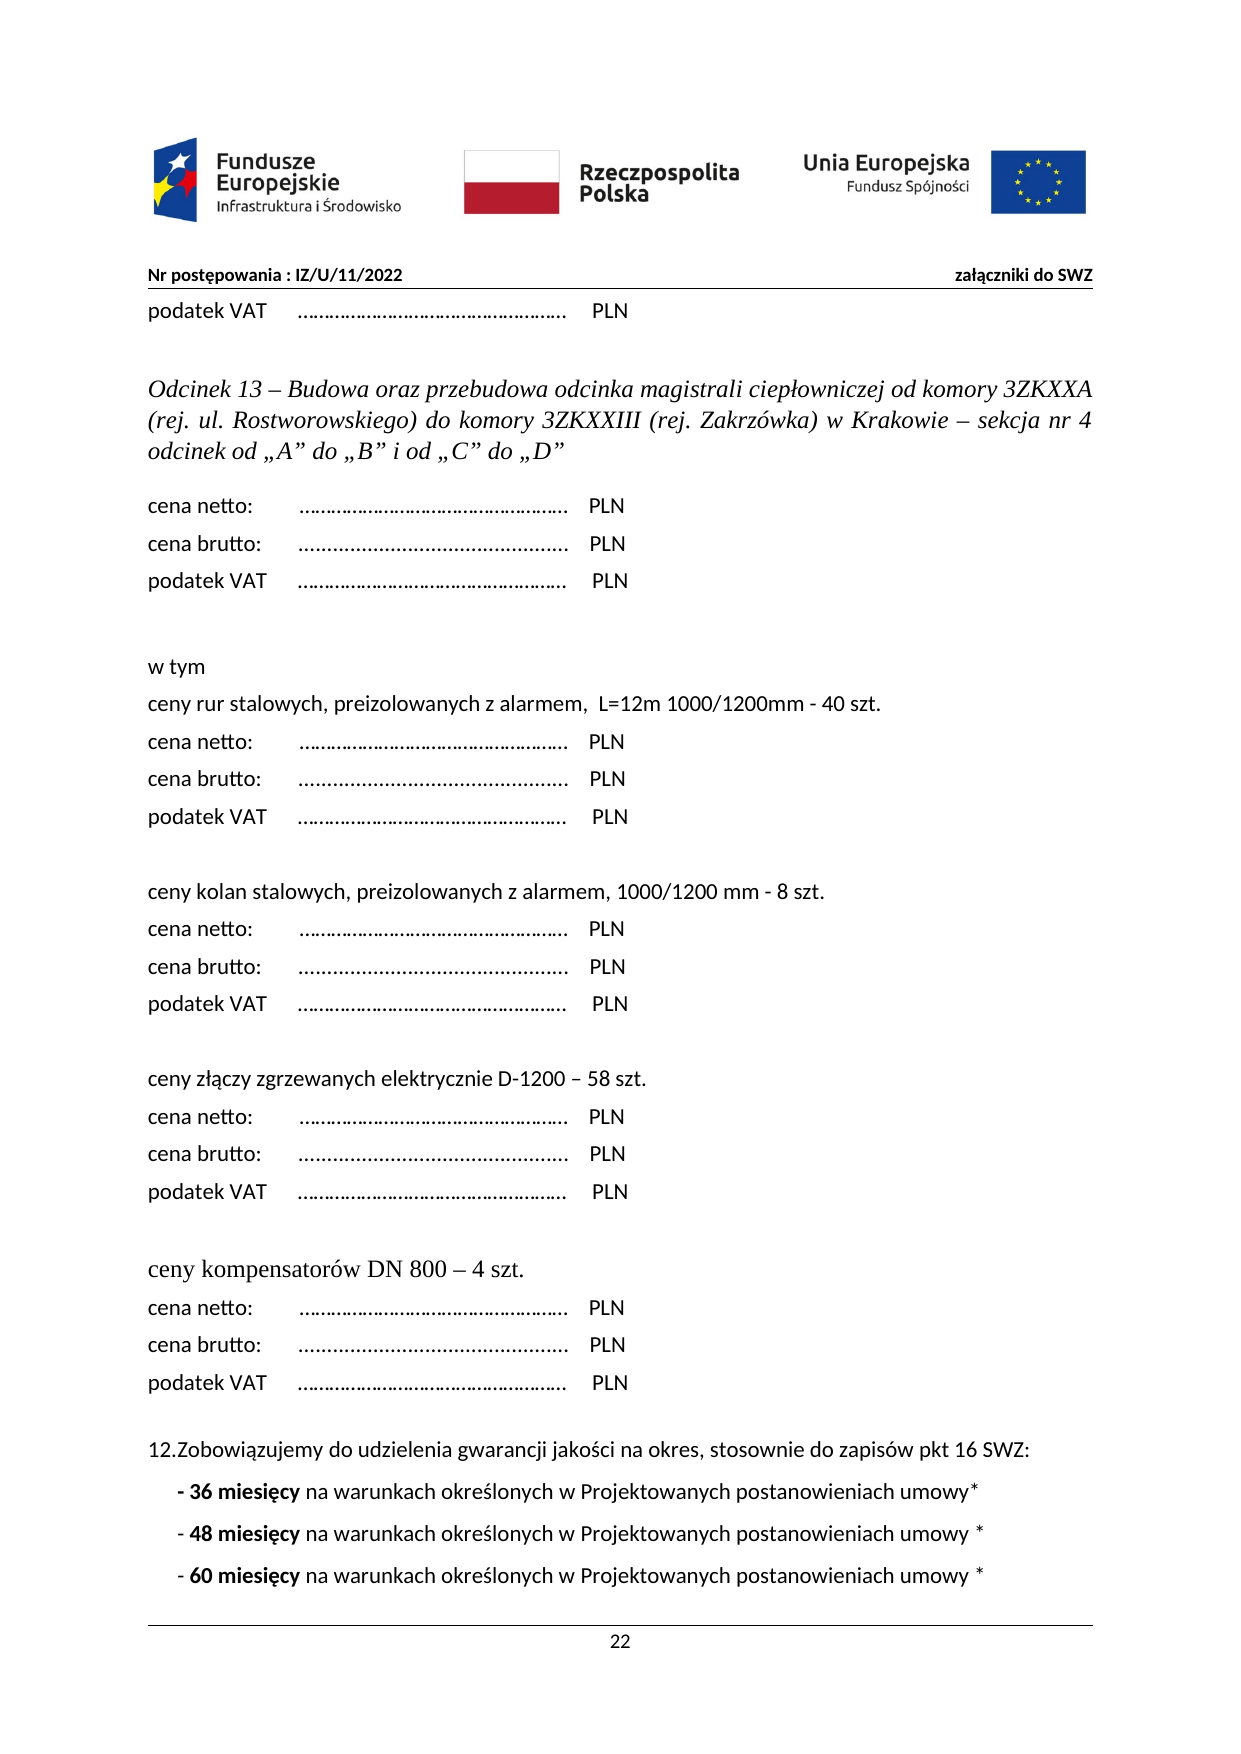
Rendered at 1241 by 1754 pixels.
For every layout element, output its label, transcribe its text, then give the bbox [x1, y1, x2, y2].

text podatek VAT …………………………………………… PLN [148, 982, 1093, 1019]
text - 60 miesięcy na warunkach określonych w Projektowanych postanowieniach umowy * [177, 1561, 1093, 1589]
text w tym [148, 644, 1093, 682]
text podatek VAT …………………………………………… PLN [148, 794, 1093, 832]
text cena netto: …………………………………………… PLN [148, 1285, 1093, 1323]
text ceny rur stalowych, preizolowanych z alarmem, L=12m 1000/1200mm - 40 szt. [148, 682, 1093, 719]
text cena brutto: ............................................... PLN [148, 1323, 1093, 1360]
text cena brutto: ............................................... PLN [148, 521, 1093, 559]
text - 36 miesięcy na warunkach określonych w Projektowanych postanowieniach umowy* [177, 1477, 1093, 1505]
text cena netto: …………………………………………… PLN [148, 907, 1093, 944]
text cena netto: …………………………………………… PLN [148, 1094, 1093, 1132]
text podatek VAT …………………………………………… PLN [148, 1169, 1093, 1207]
text cena netto: …………………………………………… PLN [148, 484, 1093, 521]
text cena brutto: ............................................... PLN [148, 1132, 1093, 1169]
text ceny kompensatorów DN 800 – 4 szt. [148, 1254, 1093, 1283]
text - 48 miesięcy na warunkach określonych w Projektowanych postanowieniach umowy * [177, 1519, 1093, 1547]
text ceny kolan stalowych, preizolowanych z alarmem, 1000/1200 mm - 8 szt. [148, 869, 1093, 907]
text cena brutto: ............................................... PLN [148, 757, 1093, 794]
picture [147, 102, 1093, 235]
text Odcinek 13 – Budowa oraz przebudowa odcinka magistrali ciepłowniczej od komory 3ZKXXA (rej. ul. Rostworowskiego) do komory 3ZKXXIII (rej. Zakrzówka) w Krakowie – sekcja nr 4 odcinek od „A” do „B” i od „C” do „D” [148, 374, 1093, 465]
text ceny złączy zgrzewanych elektrycznie D-1200 – 58 szt. [148, 1057, 1093, 1094]
text podatek VAT …………………………………………… PLN [148, 289, 1093, 326]
list Zobowiązujemy do udzielenia gwarancji jakości na okres, stosownie do zapisów pkt 16 SWZ: [148, 1435, 1093, 1463]
text cena netto: …………………………………………… PLN [148, 719, 1093, 757]
text cena brutto: ............................................... PLN [148, 944, 1093, 982]
text podatek VAT …………………………………………… PLN [148, 559, 1093, 596]
text podatek VAT …………………………………………… PLN [148, 1360, 1093, 1398]
